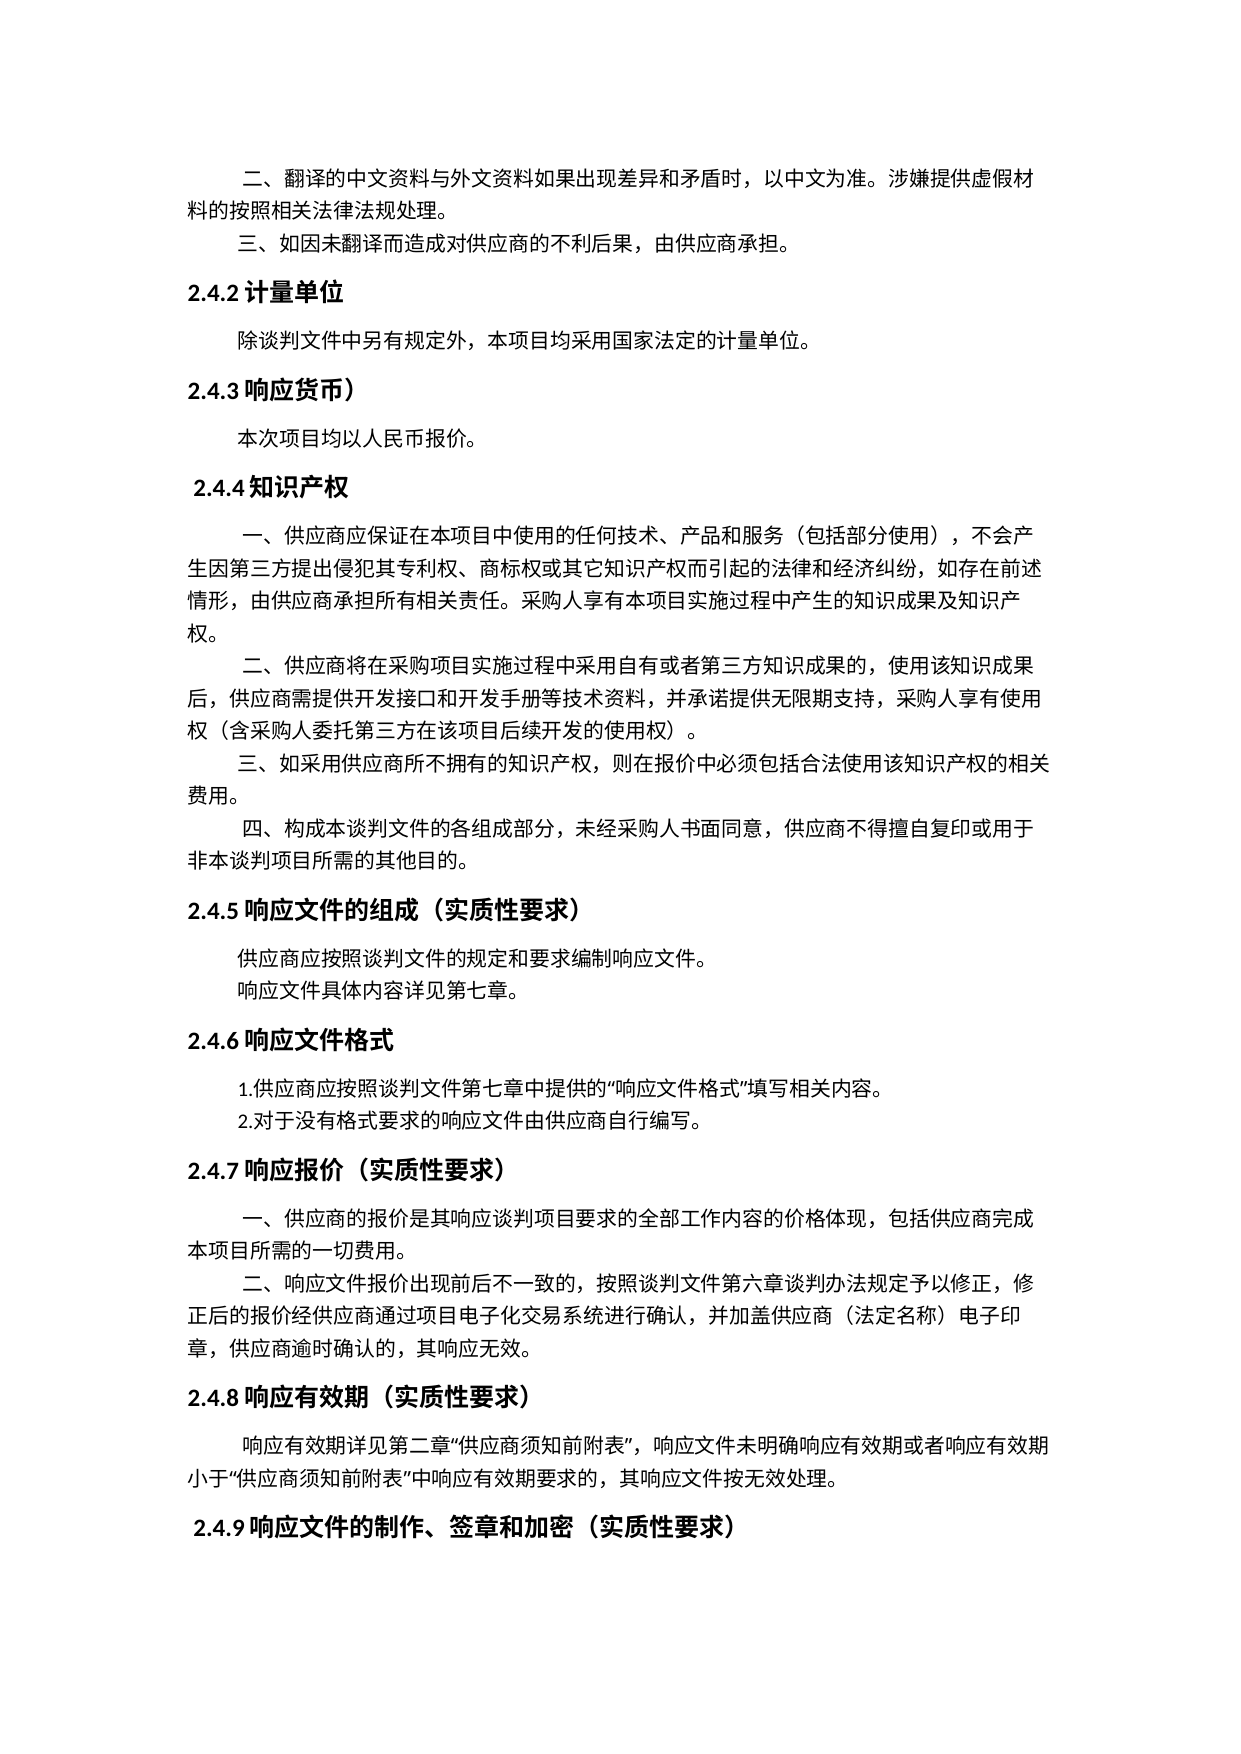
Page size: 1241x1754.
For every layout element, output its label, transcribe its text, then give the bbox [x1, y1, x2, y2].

text 2.4.6响应文件格式 [187, 1007, 1053, 1072]
text 2.4.8响应有效期（实质性要求） [187, 1364, 1053, 1429]
text 四、构成本谈判文件的各组成部分，未经采购人书面同意，供应商不得擅自复印或用于非本谈判项目所需的其他目的。 [187, 812, 1053, 877]
text 二、翻译的中文资料与外文资料如果出现差异和矛盾时，以中文为准。涉嫌提供虚假材料的按照相关法律法规处理。 [187, 162, 1053, 227]
text 本次项目均以人民币报价。 [187, 422, 1053, 454]
text 三、如因未翻译而造成对供应商的不利后果，由供应商承担。 [187, 227, 1053, 259]
text 2.4.4知识产权 [187, 454, 1053, 519]
text 响应有效期详见第二章“供应商须知前附表”，响应文件未明确响应有效期或者响应有效期小于“供应商须知前附表”中响应有效期要求的，其响应文件按无效处理。 [187, 1429, 1053, 1494]
text 2.对于没有格式要求的响应文件由供应商自行编写。 [187, 1104, 1053, 1137]
text 三、如采用供应商所不拥有的知识产权，则在报价中必须包括合法使用该知识产权的相关费用。 [187, 747, 1053, 812]
text 除谈判文件中另有规定外，本项目均采用国家法定的计量单位。 [187, 324, 1053, 357]
text 2.4.3响应货币） [187, 357, 1053, 422]
text 一、供应商应保证在本项目中使用的任何技术、产品和服务（包括部分使用），不会产生因第三方提出侵犯其专利权、商标权或其它知识产权而引起的法律和经济纠纷，如存在前述情形，由供应商承担所有相关责任。采购人享有本项目实施过程中产生的知识成果及知识产权。 [187, 519, 1053, 649]
text 二、响应文件报价出现前后不一致的，按照谈判文件第六章谈判办法规定予以修正，修正后的报价经供应商通过项目电子化交易系统进行确认，并加盖供应商（法定名称）电子印章，供应商逾时确认的，其响应无效。 [187, 1267, 1053, 1364]
text 一、供应商的报价是其响应谈判项目要求的全部工作内容的价格体现，包括供应商完成本项目所需的一切费用。 [187, 1202, 1053, 1267]
text 2.4.2计量单位 [187, 259, 1053, 324]
text 1.供应商应按照谈判文件第七章中提供的“响应文件格式”填写相关内容。 [187, 1072, 1053, 1104]
text 2.4.5响应文件的组成（实质性要求） [187, 877, 1053, 942]
text 供应商应按照谈判文件的规定和要求编制响应文件。 [187, 942, 1053, 974]
text 响应文件具体内容详见第七章。 [187, 974, 1053, 1007]
text 2.4.7响应报价（实质性要求） [187, 1137, 1053, 1202]
text 2.4.9响应文件的制作、签章和加密（实质性要求） [187, 1494, 1053, 1559]
text 二、供应商将在采购项目实施过程中采用自有或者第三方知识成果的，使用该知识成果后，供应商需提供开发接口和开发手册等技术资料，并承诺提供无限期支持，采购人享有使用权（含采购人委托第三方在该项目后续开发的使用权）。 [187, 649, 1053, 747]
